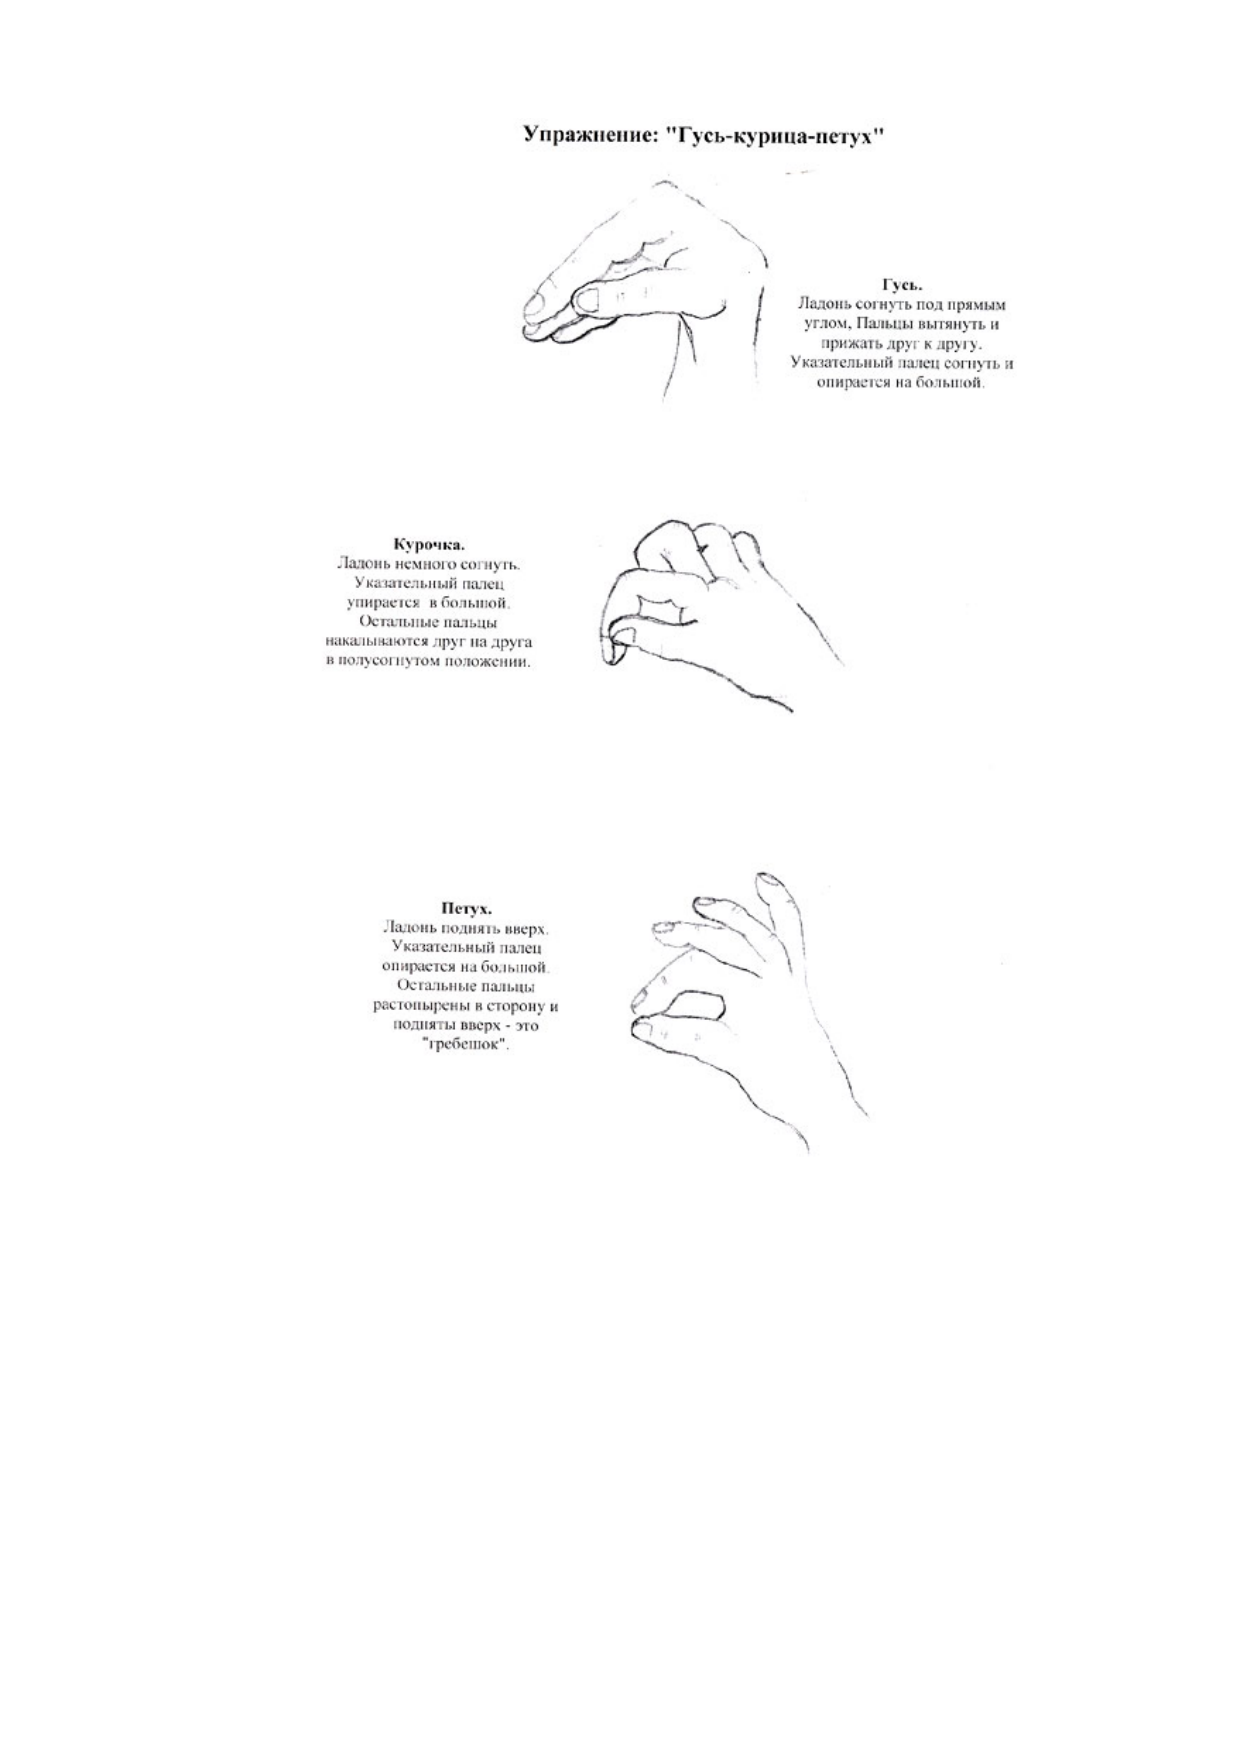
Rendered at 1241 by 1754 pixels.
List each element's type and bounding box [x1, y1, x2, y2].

picture [311, 118, 1017, 1161]
